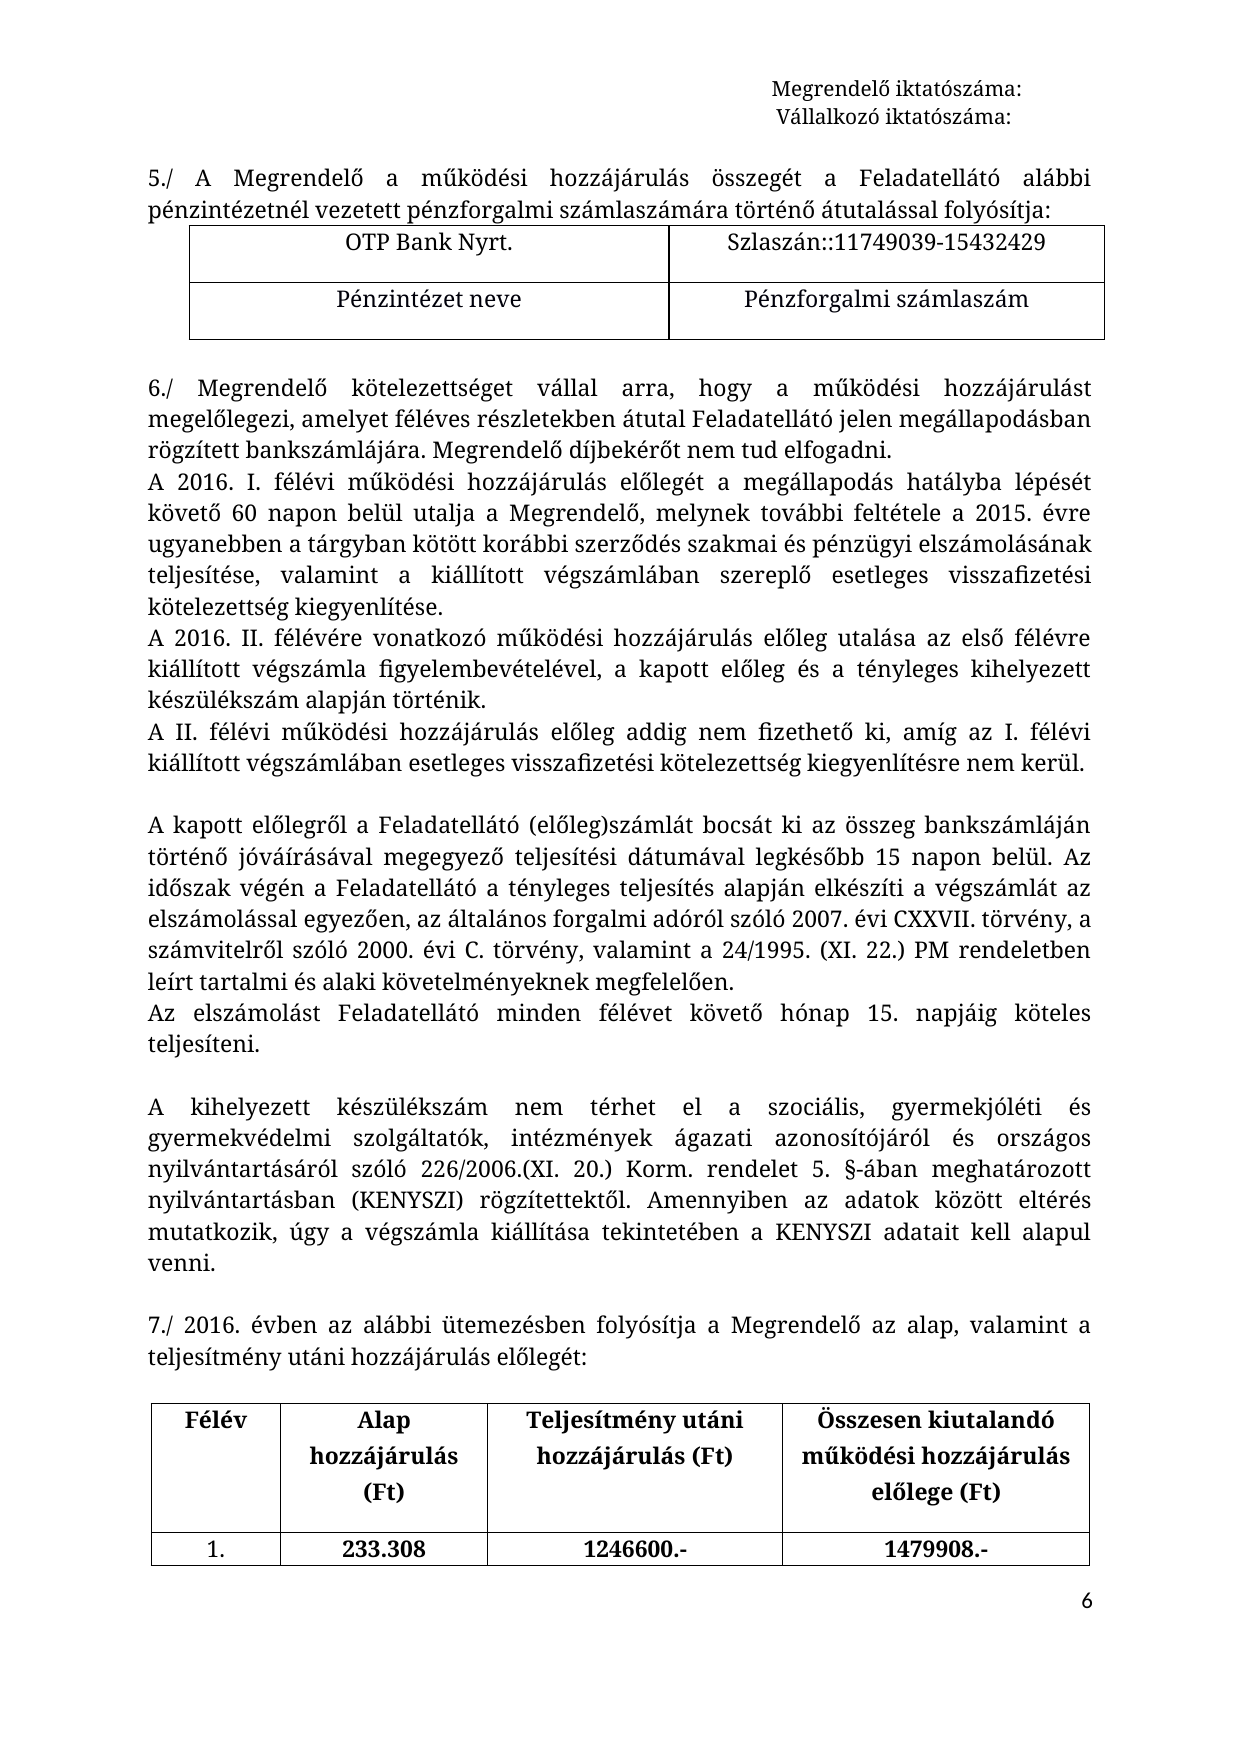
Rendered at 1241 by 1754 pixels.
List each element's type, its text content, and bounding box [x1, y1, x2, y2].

text A kapott előlegről a Feladatellátó (előleg)számlát bocsát ki az összeg bankszámláján történő jóváírásával megegyező teljesítési dátumával legkésőbb 15 napon belül. Az időszak végén a Feladatellátó a tényleges teljesítés alapján elkészíti a végszámlát az elszámolással egyezően, az általános forgalmi adóról szóló 2007. évi CXXVII. törvény, a számvitelről szóló 2000. évi C. törvény, valamint a 24/1995. (XI. 22.) PM rendeletben leírt tartalmi és alaki követelményeknek megfelelően. [148, 809, 1092, 997]
table_header Alap hozzájárulás (Ft) [281, 1404, 487, 1532]
table_header Félév [152, 1404, 280, 1532]
table_header Teljesítmény utáni hozzájárulás (Ft) [488, 1404, 782, 1532]
text A kihelyezett készülékszám nem térhet el a szociális, gyermekjóléti és gyermekvédelmi szolgáltatók, intézmények ágazati azonosítójáról és országos nyilvántartásáról szóló 226/2006.(XI. 20.) Korm. rendelet 5. §-ában meghatározott nyilvántartásban (KENYSZI) rögzítettektől. Amennyiben az adatok között eltérés mutatkozik, úgy a végszámla kiállítása tekintetében a KENYSZI adatait kell alapul venni. [148, 1090, 1092, 1278]
table_header Összesen kiutalandó működési hozzájárulás előlege (Ft) [783, 1404, 1089, 1532]
text 7./ 2016. évben az alábbi ütemezésben folyósítja a Megrendelő az alap, valamint a teljesítmény utáni hozzájárulás előlegét: [148, 1309, 1092, 1372]
table_header Szlaszán::11749039-15432429 [670, 226, 1104, 282]
table_cell 233.308 [281, 1533, 487, 1564]
table_cell 1. [152, 1533, 280, 1564]
text A 2016. I. félévi működési hozzájárulás előlegét a megállapodás hatályba lépését követő 60 napon belül utalja a Megrendelő, melynek további feltétele a 2015. évre ugyanebben a tárgyban kötött korábbi szerződés szakmai és pénzügyi elszámolásának teljesítése, valamint a kiállított végszámlában szereplő esetleges visszafizetési kötelezettség kiegyenlítése. [148, 465, 1092, 622]
table_cell Pénzforgalmi számlaszám [670, 283, 1104, 339]
text A II. félévi működési hozzájárulás előleg addig nem fizethető ki, amíg az I. félévi kiállított végszámlában esetleges visszafizetési kötelezettség kiegyenlítésre nem kerül. [148, 715, 1092, 778]
table_cell 1479908.- [783, 1533, 1089, 1564]
text 6./ Megrendelő kötelezettséget vállal arra, hogy a működési hozzájárulást megelőlegezi, amelyet féléves részletekben átutal Feladatellátó jelen megállapodásban rögzített bankszámlájára. Megrendelő díjbekérőt nem tud elfogadni. [148, 372, 1092, 465]
table_cell 1246600.- [488, 1533, 782, 1564]
text A 2016. II. félévére vonatkozó működési hozzájárulás előleg utalása az első félévre kiállított végszámla figyelembevételével, a kapott előleg és a tényleges kihelyezett készülékszám alapján történik. [148, 622, 1092, 715]
text 5./ A Megrendelő a működési hozzájárulás összegét a Feladatellátó alábbi pénzintézetnél vezetett pénzforgalmi számlaszámára történő átutalással folyósítja: [148, 162, 1092, 225]
table_header OTP Bank Nyrt. [190, 226, 668, 282]
text Az elszámolást Feladatellátó minden félévet követő hónap 15. napjáig köteles teljesíteni. [148, 997, 1092, 1059]
table_cell Pénzintézet neve [190, 283, 668, 339]
